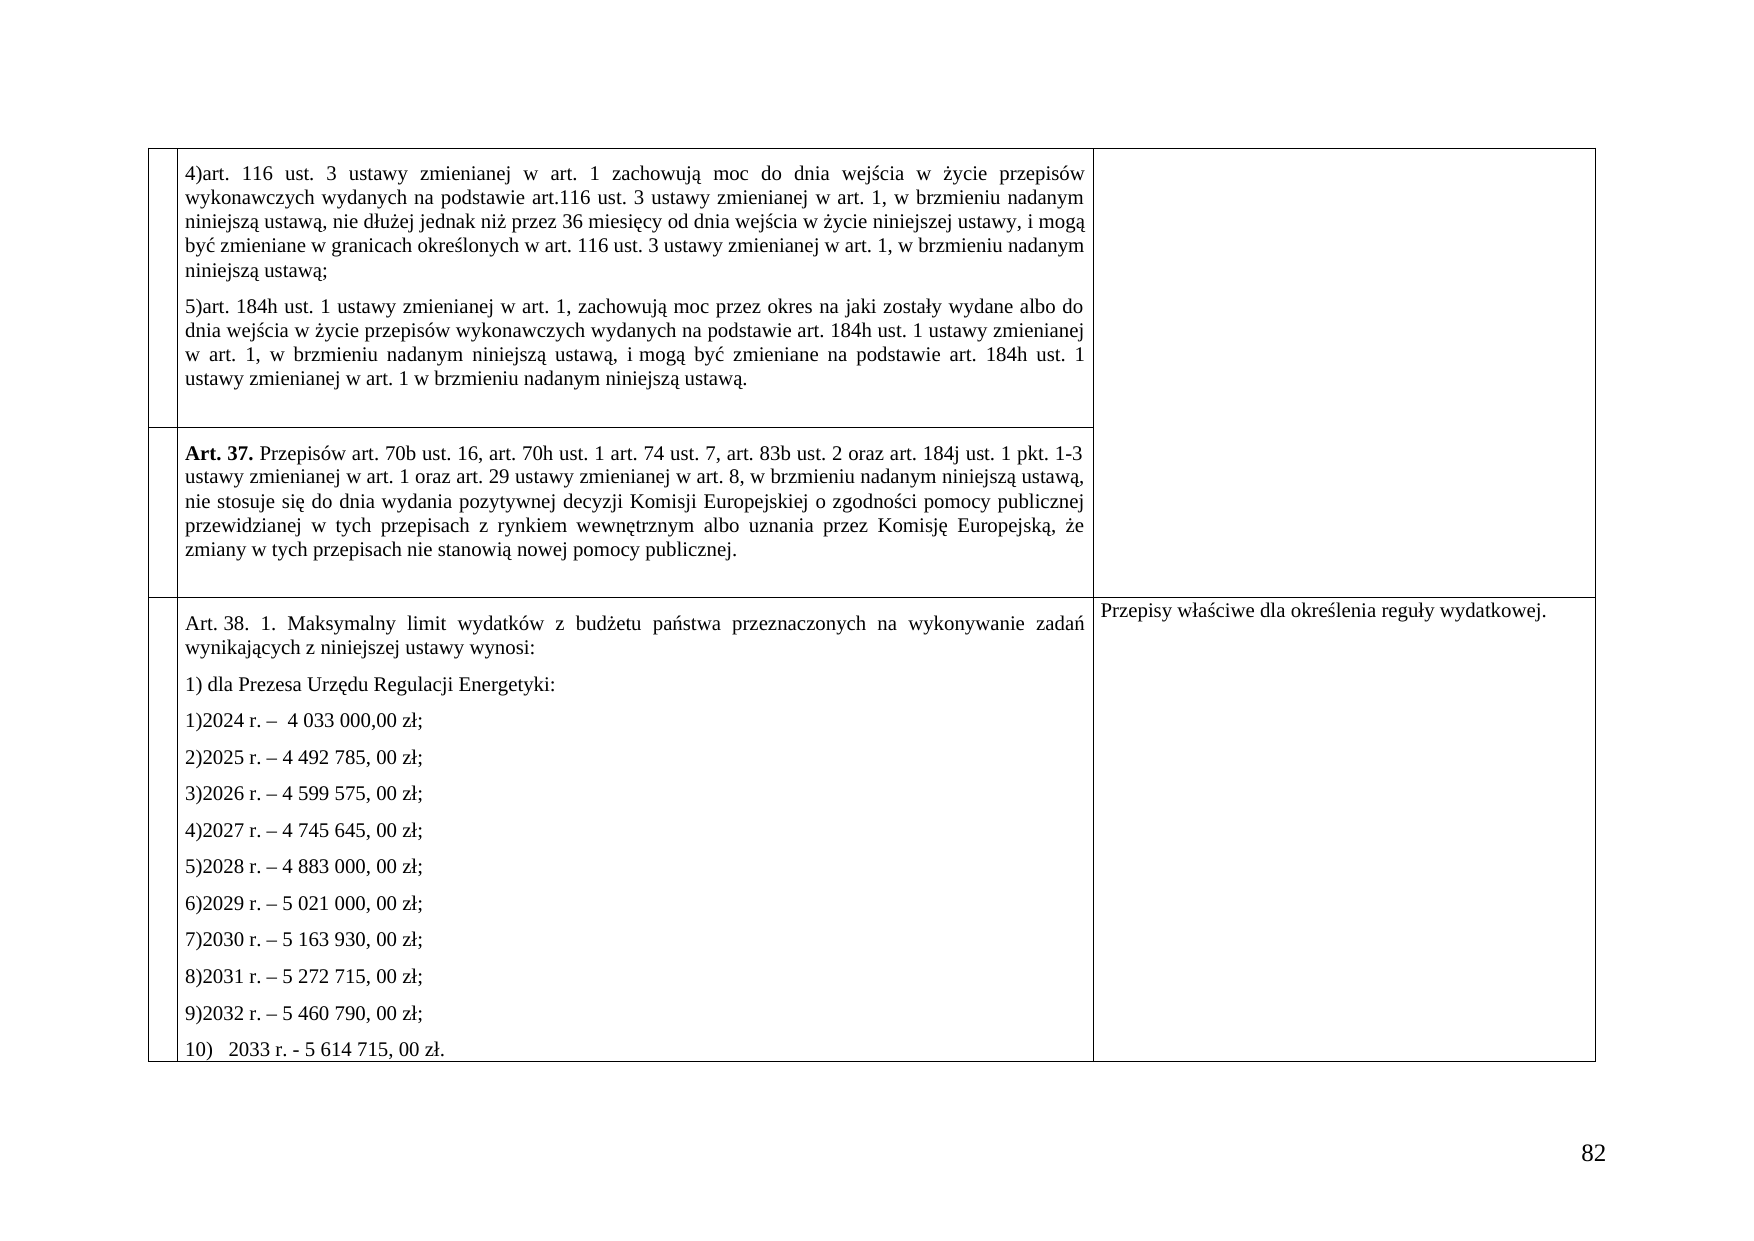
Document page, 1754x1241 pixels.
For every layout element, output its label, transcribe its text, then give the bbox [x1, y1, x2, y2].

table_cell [178, 598, 1093, 1061]
table_cell Art. 37. Przepisów art. 70b ust. 16, art. 70h ust. 1 art. 74 ust. 7, art. 83b ust. 2 oraz art. 184j ust. 1 pkt. 1-3 ustawy zmienianej w art. 1 oraz art. 29 ustawy zmienianej w art. 8, w brzmieniu nadanym niniejszą ustawą, nie stosuje się do dnia wydania pozytywnej decyzji Komisji Europejskiej o zgodności pomocy publicznej przewidzianej w tych przepisach z rynkiem wewnętrznym albo uznania przez Komisję Europejską, że zmiany w tych przepisach nie stanowią nowej pomocy publicznej. [178, 428, 1093, 597]
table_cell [178, 149, 1093, 427]
table_cell [149, 149, 177, 427]
table_cell [149, 598, 177, 1061]
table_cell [1094, 598, 1595, 1061]
table_cell [149, 428, 177, 597]
